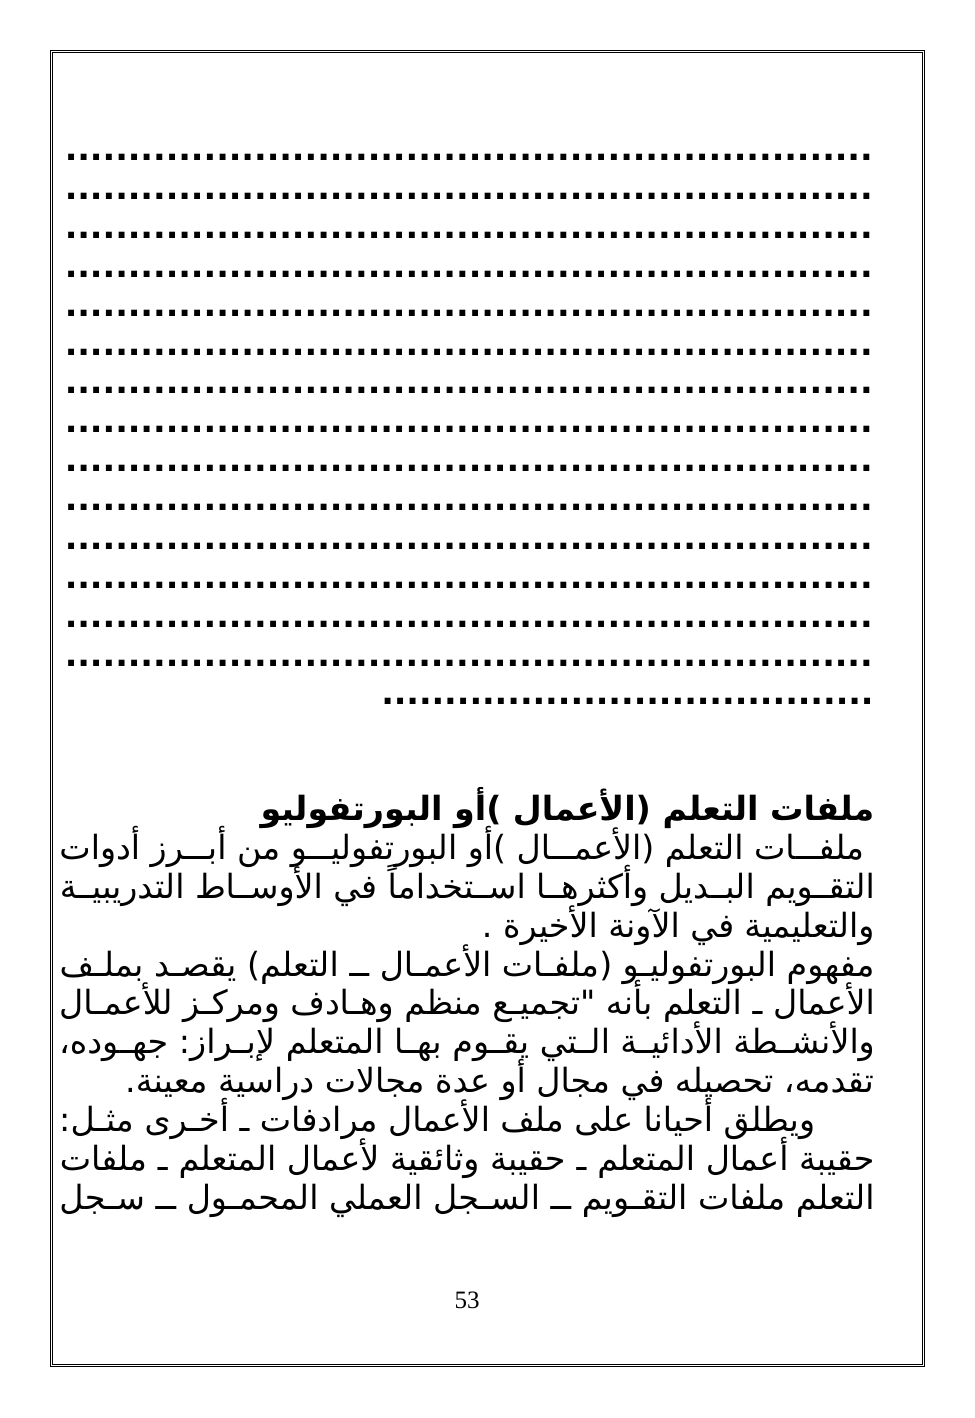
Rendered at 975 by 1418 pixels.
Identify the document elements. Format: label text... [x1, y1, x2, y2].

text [59, 1100, 874, 1217]
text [59, 130, 874, 713]
text مفهوم البورتفوليو (ملفات الأعمال ـ التعلم) يقصد بملف الأعمال ـ التعلم بأنه "تجميع منظم وهادف ومركز للأعمال والأنشطة الأدائية التي يقوم بها المتعلم لإبراز: جهوده، تقدمه، تحصيله في مجال أو عدة مجالات دراسية معينة. [59, 945, 874, 1100]
text ملفات التعلم (الأعمال )أو البورتفوليو من أبرز أدوات التقويم البديل وأكثرها استخداماً في الأوساط التدريبية والتعليمية في الآونة الأخيرة . [59, 828, 874, 945]
text ملفات التعلم (الأعمال )أو البورتفوليو [59, 789, 874, 828]
